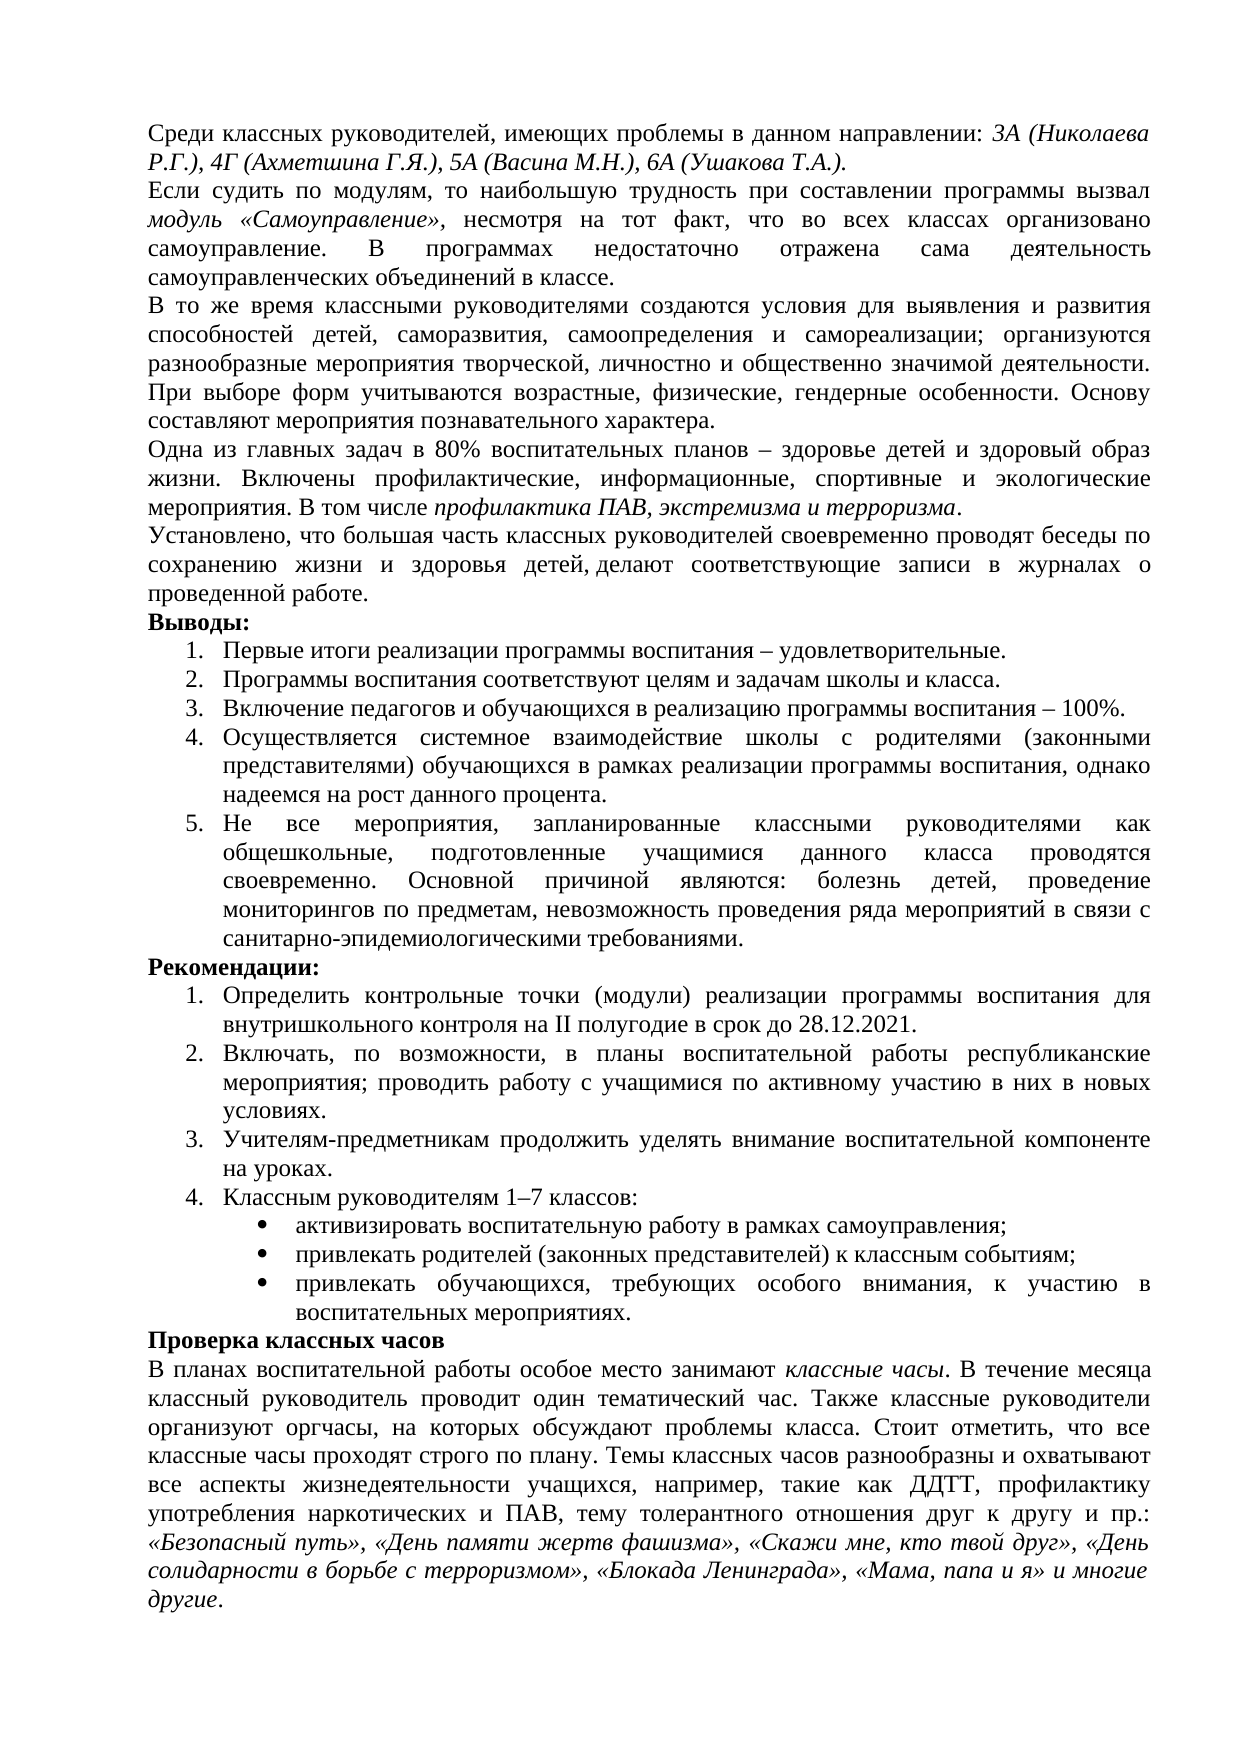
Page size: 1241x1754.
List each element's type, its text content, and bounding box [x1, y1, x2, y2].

text Установлено, что большая часть классных руководителей своевременно проводят беседы по сохранению жизни и здоровья детей, делают соответствующие записи в журналах о проведенной работе. [148, 521, 1152, 607]
text В планах воспитательной работы особое место занимают классные часы. В течение месяца классный руководитель проводит один тематический час. Также классные руководители организуют оргчасы, на которых обсуждают проблемы класса. Стоит отметить, что все классные часы проходят строго по плану. Темы классных часов разнообразны и охватывают все аспекты жизнедеятельности учащихся, например, такие как ДДТТ, профилактику употребления наркотических и ПАВ, тему толерантного отношения друг к другу и пр.: «Безопасный путь», «День памяти жертв фашизма», «Скажи мне, кто твой друг», «День солидарности в борьбе с терроризмом», «Блокада Ленинграда», «Мама, папа и я» и многие другие. [148, 1354, 1152, 1613]
list активизировать воспитательную работу в рамках самоуправления; [258, 1211, 1152, 1239]
text Рекомендации: [148, 952, 1152, 981]
list Осуществляется системное взаимодействие школы с родителями (законными представителями) обучающихся в рамках реализации программы воспитания, однако надеемся на рост данного процента. [185, 722, 1152, 808]
list Не все мероприятия, запланированные классными руководителями как общешкольные, подготовленные учащимися данного класса проводятся своевременно. Основной причиной являются: болезнь детей, проведение мониторингов по предметам, невозможность проведения ряда мероприятий в связи с санитарно-эпидемиологическими требованиями. [185, 808, 1152, 952]
list Включение педагогов и обучающихся в реализацию программы воспитания – 100%. [185, 693, 1152, 722]
list Включать, по возможности, в планы воспитательной работы республиканские мероприятия; проводить работу с учащимися по активному участию в них в новых условиях. [185, 1038, 1152, 1124]
list привлекать родителей (законных представителей) к классным событиям; [258, 1239, 1152, 1268]
list Учителям-предметникам продолжить уделять внимание воспитательной компоненте на уроках. [185, 1124, 1152, 1182]
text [148, 118, 1152, 176]
text Проверка классных часов [148, 1326, 1152, 1354]
list Классным руководителям 1–7 классов: [185, 1182, 1152, 1211]
list Определить контрольные точки (модули) реализации программы воспитания для внутришкольного контроля на II полугодие в срок до 28.12.2021. [185, 981, 1152, 1038]
text В то же время классными руководителями создаются условия для выявления и развития способностей детей, саморазвития, самоопределения и самореализации; организуются разнообразные мероприятия творческой, личностно и общественно значимой деятельности. При выборе форм учитываются возрастные, физические, гендерные особенности. Основу составляют мероприятия познавательного характера. [148, 291, 1152, 434]
list привлекать обучающихся, требующих особого внимания, к участию в воспитательных мероприятиях. [258, 1268, 1152, 1326]
text Выводы: [148, 607, 1152, 636]
text Одна из главных задач в 80% воспитательных планов – здоровье детей и здоровый образ жизни. Включены профилактические, информационные, спортивные и экологические мероприятия. В том числе профилактика ПАВ, экстремизма и терроризма. [148, 434, 1152, 521]
list Программы воспитания соответствуют целям и задачам школы и класса. [185, 664, 1152, 693]
list Первые итоги реализации программы воспитания – удовлетворительные. [185, 636, 1152, 664]
text Если судить по модулям, то наибольшую трудность при составлении программы вызвал модуль «Самоуправление», несмотря на тот факт, что во всех классах организовано самоуправление. В программах недостаточно отражена сама деятельность самоуправленческих объединений в классе. [148, 176, 1152, 291]
